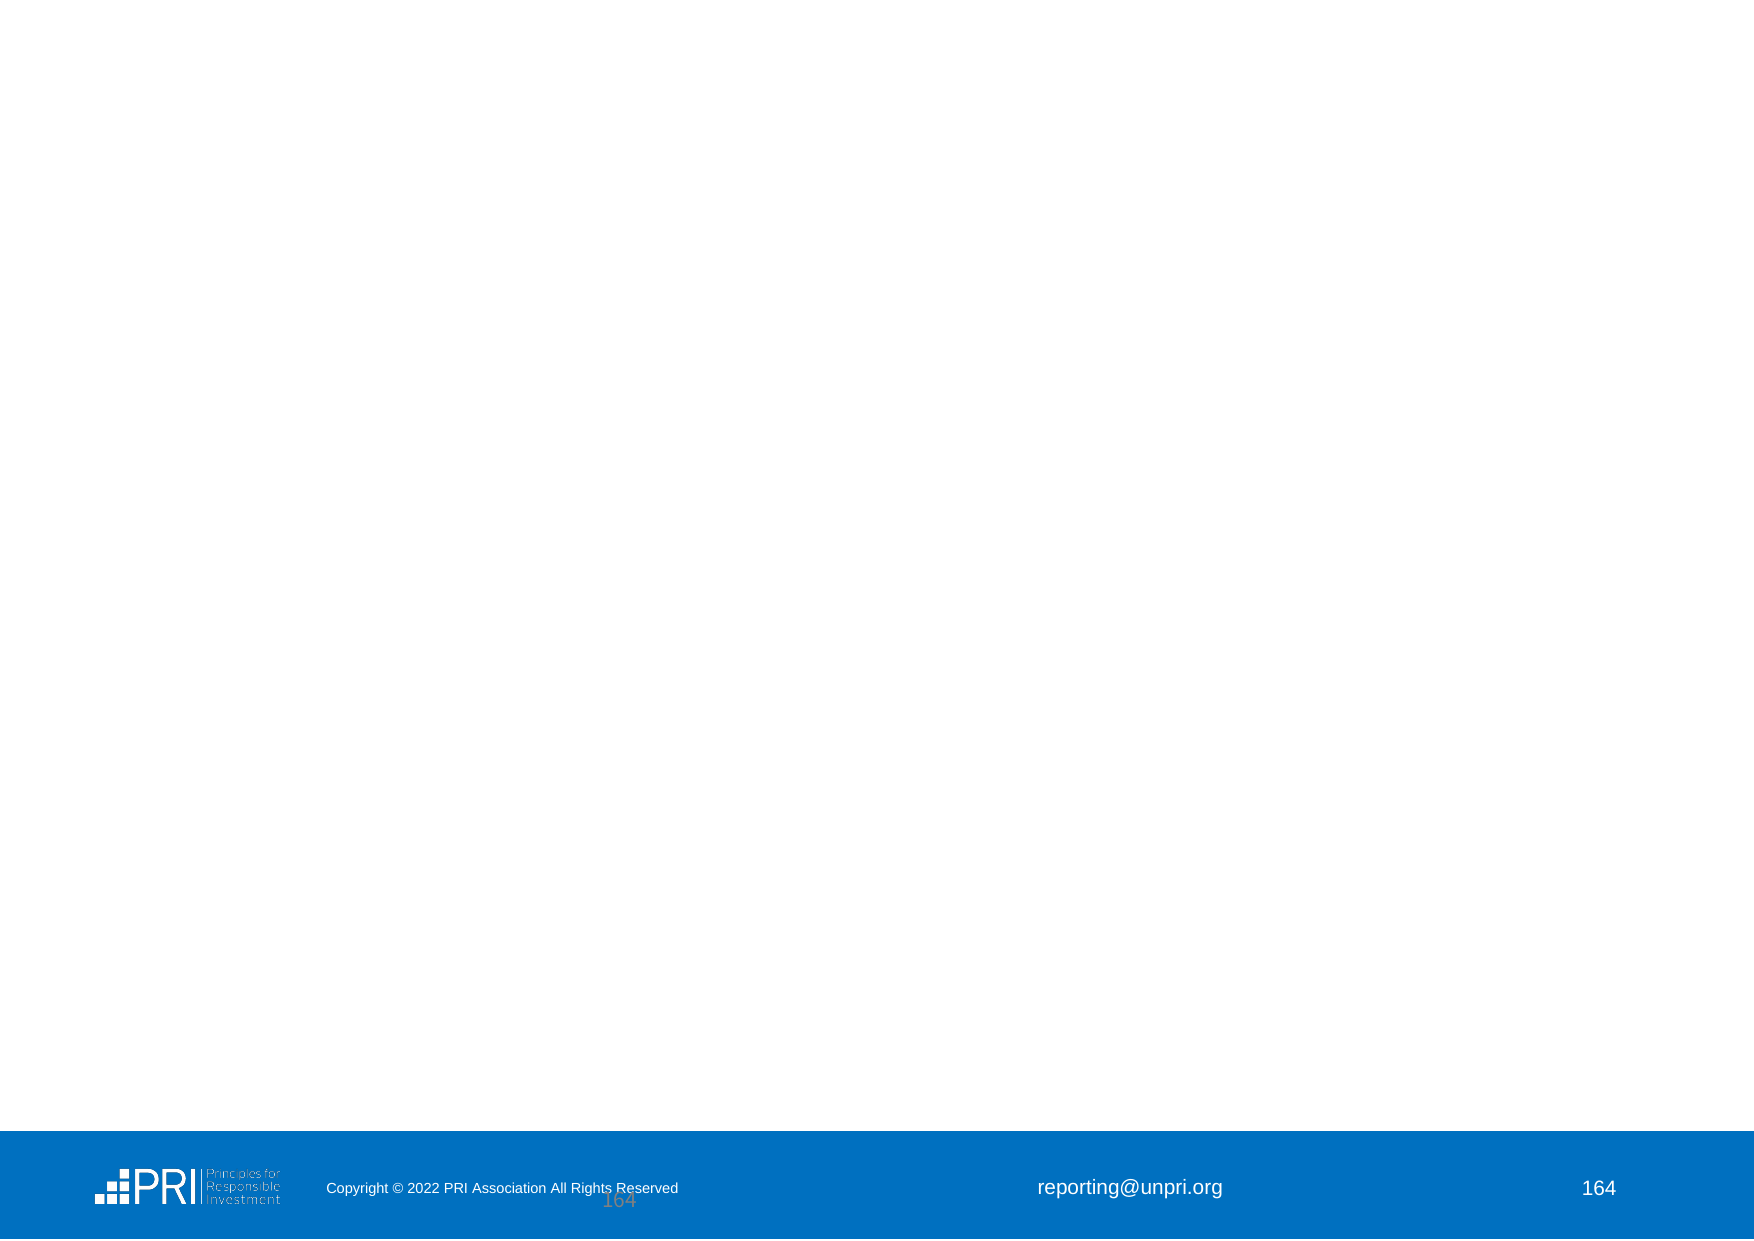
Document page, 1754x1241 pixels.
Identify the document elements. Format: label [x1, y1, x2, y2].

picture [92, 1166, 282, 1207]
